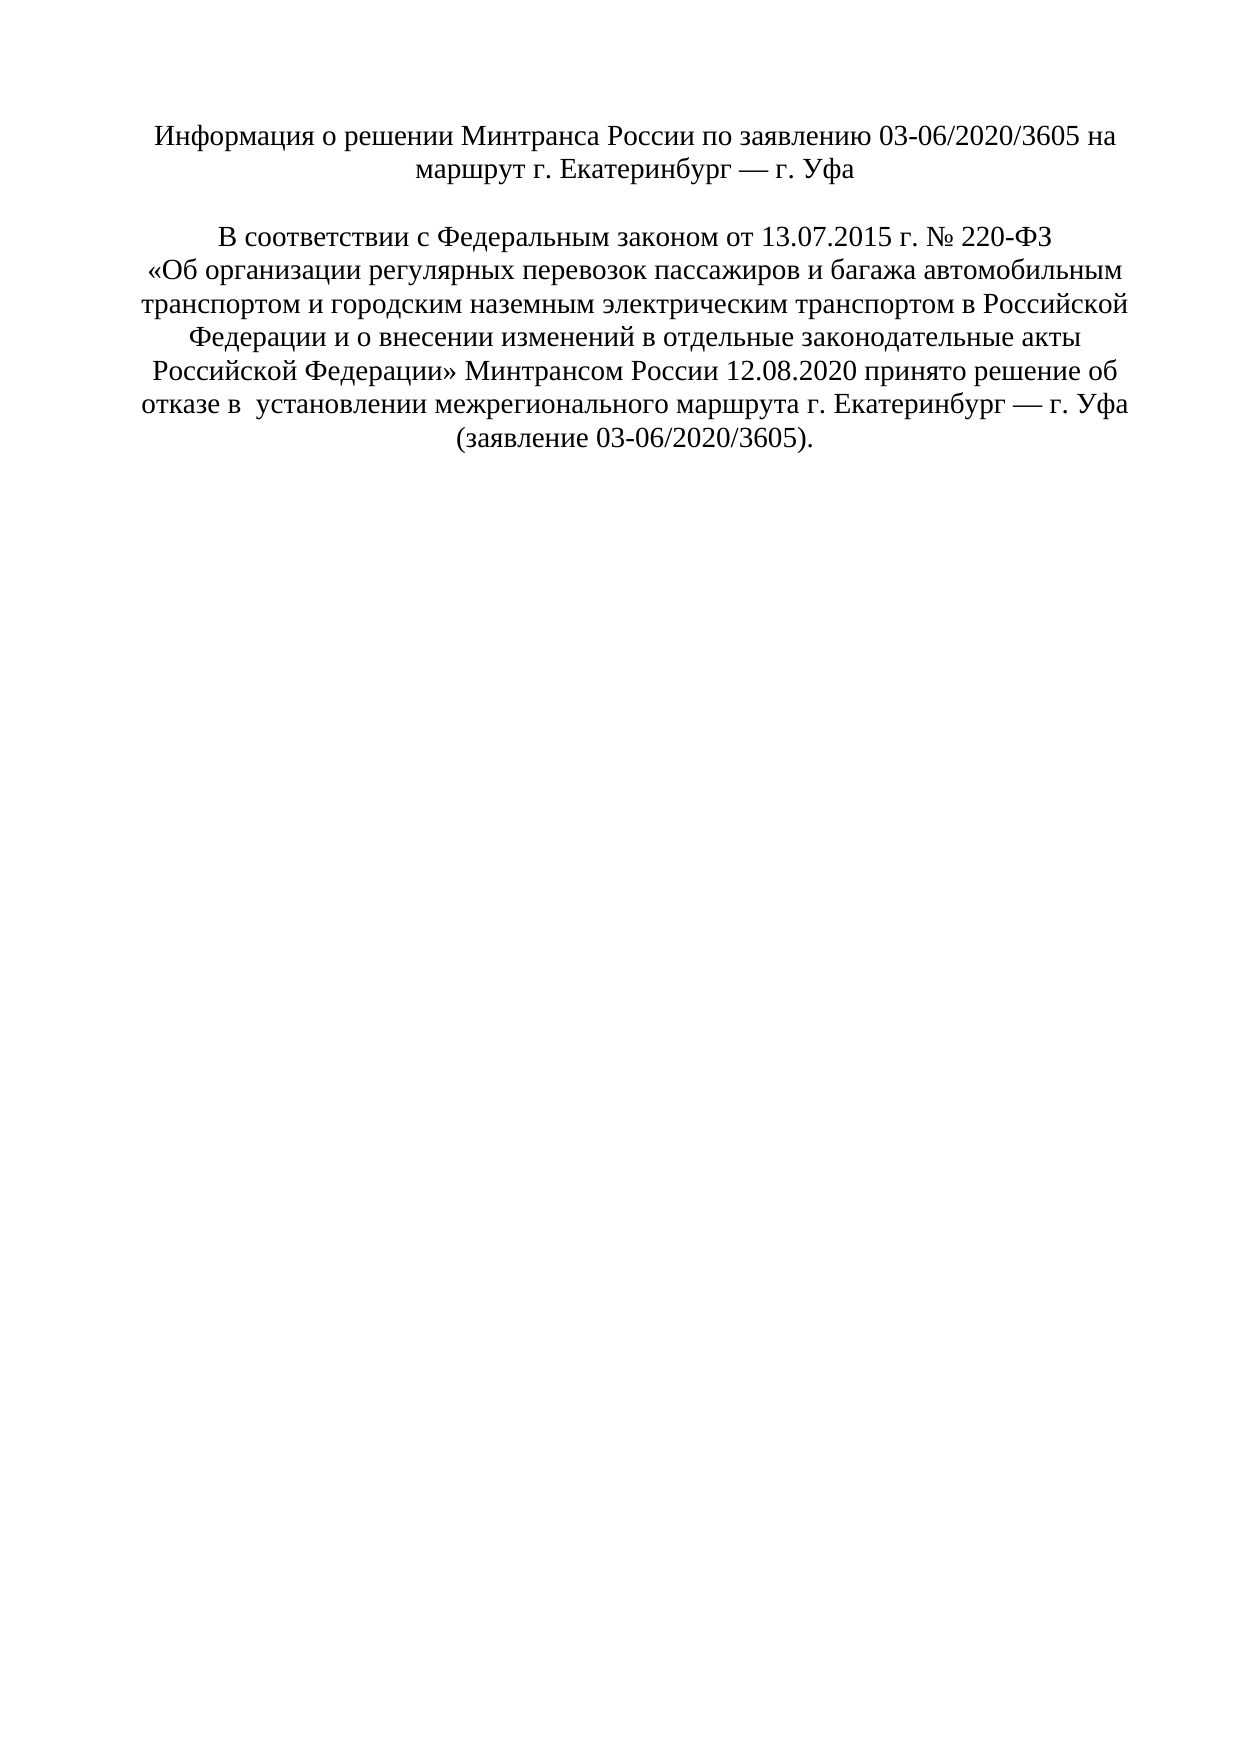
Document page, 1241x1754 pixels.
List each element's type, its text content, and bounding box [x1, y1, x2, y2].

text Информация о решении Минтранса России по заявлению 03-06/2020/3605 на маршрут г. Екатеринбург — г. Уфа [118, 118, 1152, 185]
text В соответствии с Федеральным законом от 13.07.2015 г. № 220-ФЗ «Об организации регулярных перевозок пассажиров и багажа автомобильным транспортом и городским наземным электрическим транспортом в Российской Федерации и о внесении изменений в отдельные законодательные акты Российской Федерации» Минтрансом России 12.08.2020 принято решение об отказе в установлении межрегионального маршрута г. Екатеринбург — г. Уфа (заявление 03-06/2020/3605). [118, 219, 1152, 453]
